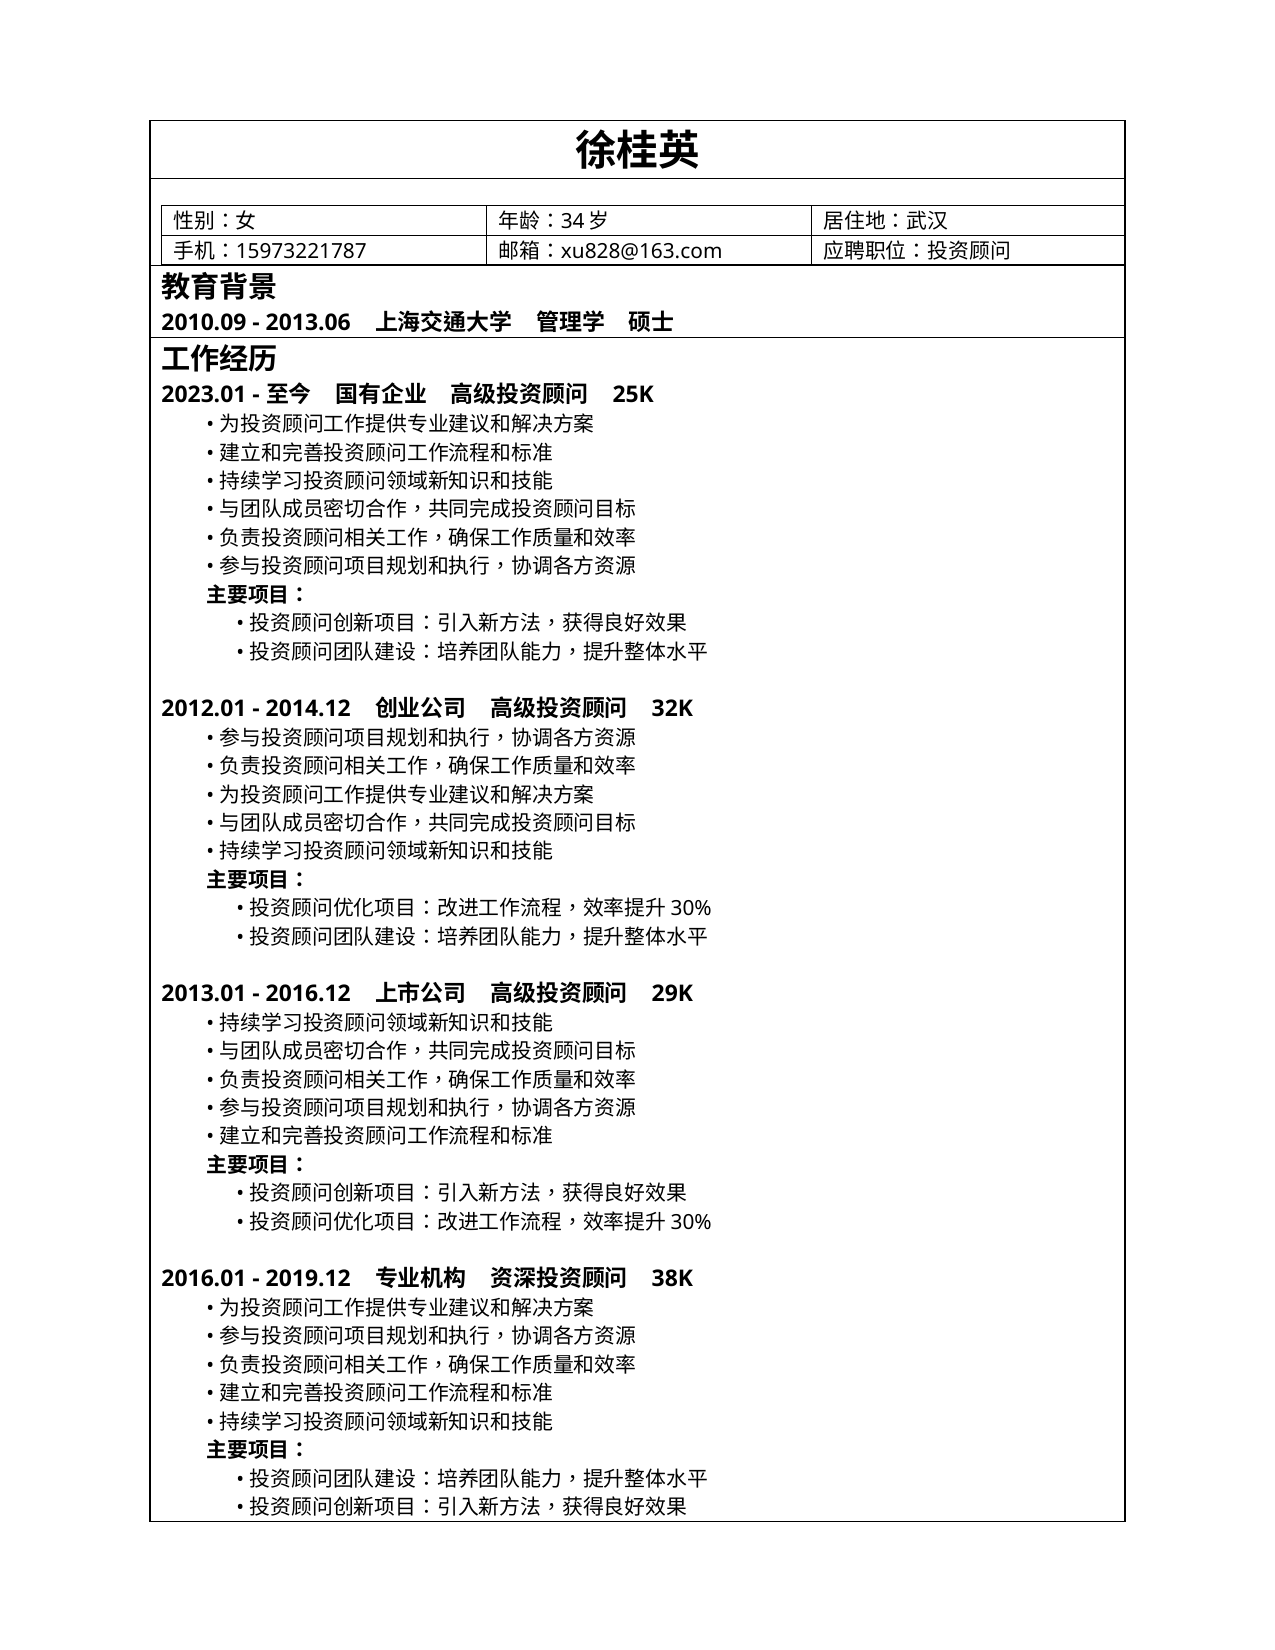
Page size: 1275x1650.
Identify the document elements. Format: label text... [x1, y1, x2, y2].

table_cell 工作经历 2023.01 - 至今 国有企业 高级投资顾问 25K • 为投资顾问工作提供专业建议和解决方案 • 建立和完善投资顾问工作流程和标准 • 持续学习投资顾问领域新知识和技能 • 与团队成员密切合作，共同完成投资顾问目标 • 负责投资顾问相关工作，确保工作质量和效率 • 参与投资顾问项目规划和执行，协调各方资源 主要项目： • 投资顾问创新项目：引入新方法，获得良好效果 • 投资顾问团队建设：培养团队能力，提升整体水平 2012.01 - 2014.12 创业公司 高级投资顾问 32K • 参与投资顾问项目规划和执行，协调各方资源 • 负责投资顾问相关工作，确保工作质量和效率 • 为投资顾问工作提供专业建议和解决方案 • 与团队成员密切合作，共同完成投资顾问目标 • 持续学习投资顾问领域新知识和技能 主要项目： • 投资顾问优化项目：改进工作流程，效率提升30% • 投资顾问团队建设：培养团队能力，提升整体水平 2013.01 - 2016.12 上市公司 高级投资顾问 29K • 持续学习投资顾问领域新知识和技能 • 与团队成员密切合作，共同完成投资顾问目标 • 负责投资顾问相关工作，确保工作质量和效率 • 参与投资顾问项目规划和执行，协调各方资源 • 建立和完善投资顾问工作流程和标准 主要项目： • 投资顾问创新项目：引入新方法，获得良好效果 • 投资顾问优化项目：改进工作流程，效率提升30% 2016.01 - 2019.12 专业机构 资深投资顾问 38K • 为投资顾问工作提供专业建议和解决方案 • 参与投资顾问项目规划和执行，协调各方资源 • 负责投资顾问相关工作，确保工作质量和效率 • 建立和完善投资顾问工作流程和标准 • 持续学习投资顾问领域新知识和技能 主要项目： • 投资顾问团队建设：培养团队能力，提升整体水平 • 投资顾问创新项目：引入新方法，获得良好效果 [151, 338, 1124, 1521]
table_cell [151, 179, 1124, 265]
table_cell 教育背景 2010.09 - 2013.06 上海交通大学 管理学 硕士 [151, 266, 1124, 337]
table_header 徐桂英 [151, 121, 1124, 178]
